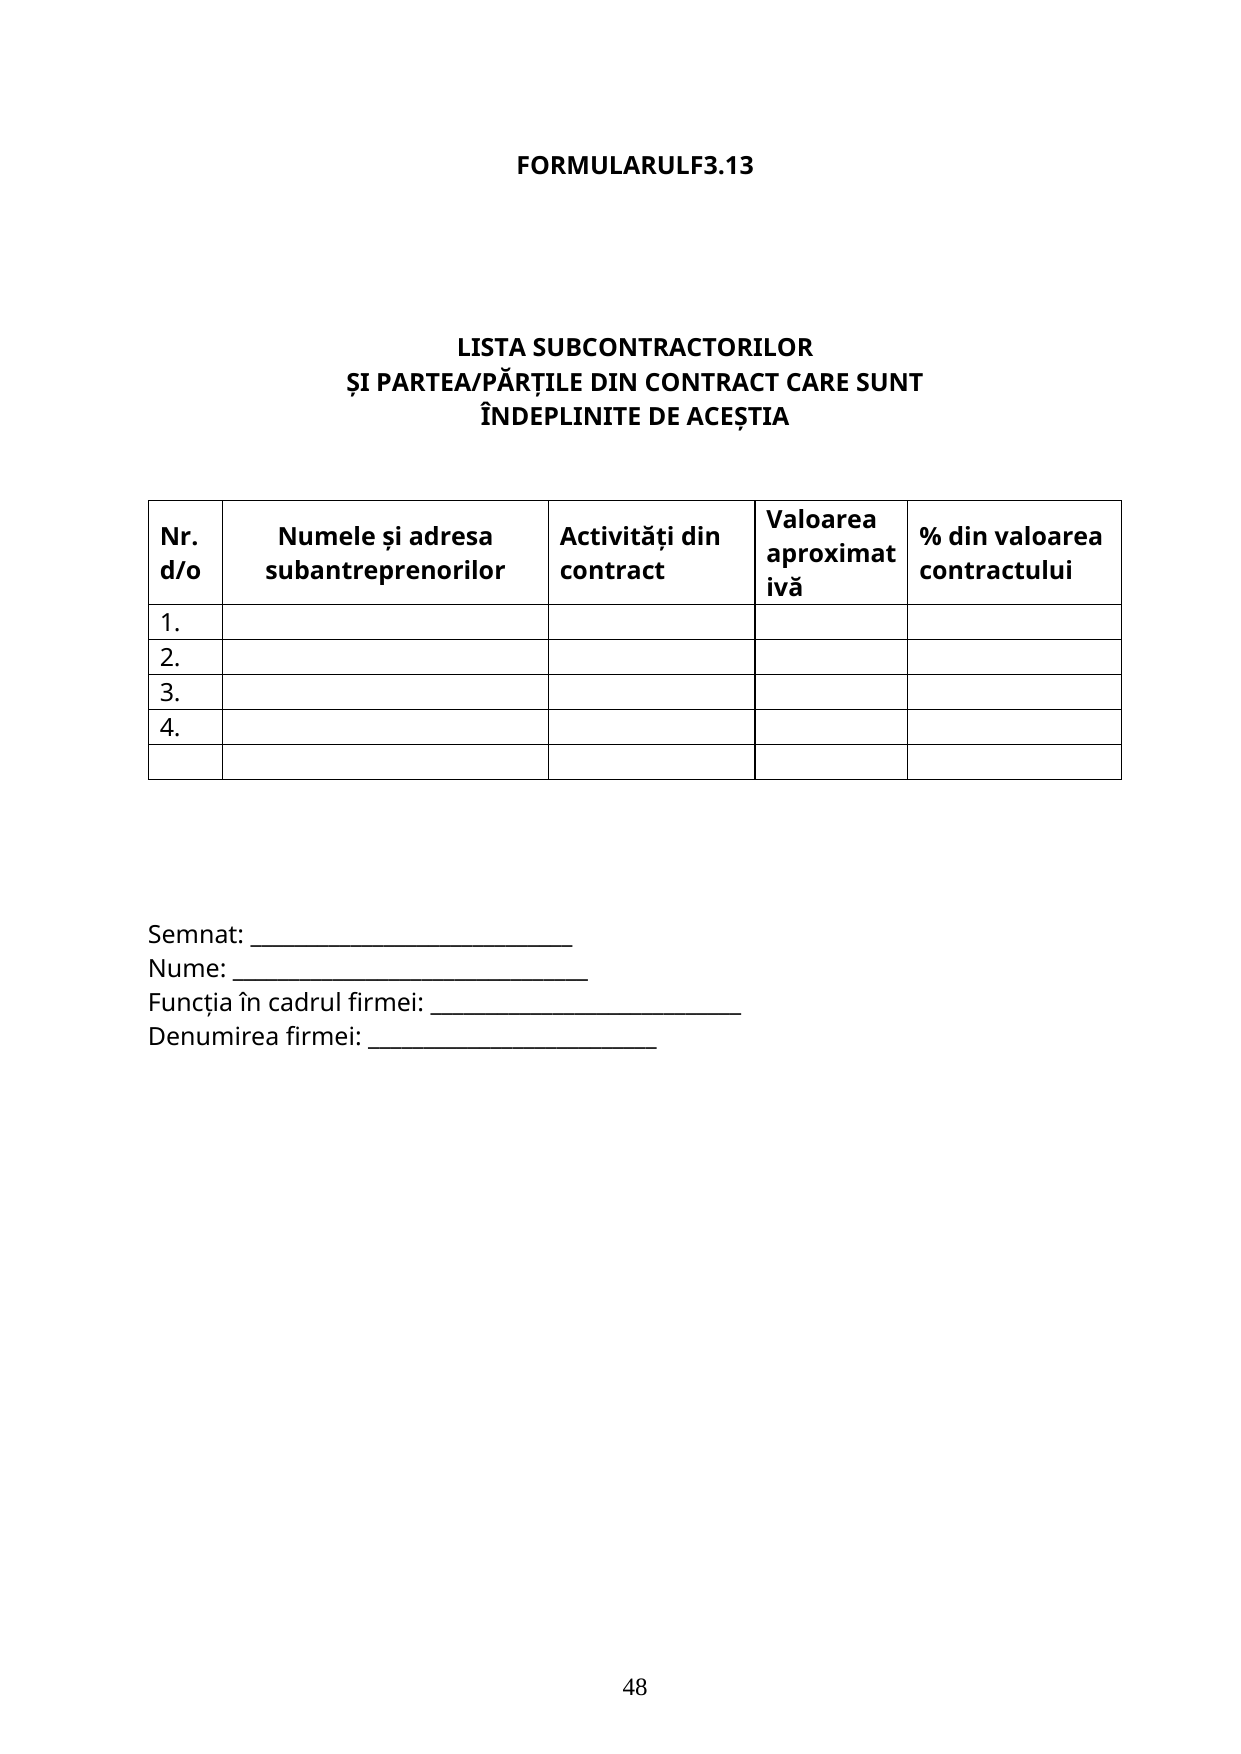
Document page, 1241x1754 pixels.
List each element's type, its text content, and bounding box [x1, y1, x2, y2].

table_cell [549, 710, 754, 744]
table_header Nr. d/o [149, 501, 222, 604]
table_cell [549, 640, 754, 674]
text Nume: ________________________________ [148, 951, 1122, 984]
table_cell [223, 745, 548, 779]
text ÎNDEPLINITE DE ACEŞTIA [148, 398, 1122, 432]
table_header Valoarea aproximativă [756, 501, 907, 604]
table_cell [549, 605, 754, 639]
table_cell [223, 605, 548, 639]
table_cell [223, 675, 548, 709]
table_cell [908, 675, 1121, 709]
table_cell 1. [149, 605, 222, 639]
text Funcţia în cadrul firmei: ____________________________ [148, 984, 1122, 1019]
text LISTA SUBCONTRACTORILOR [148, 330, 1122, 364]
table_cell [549, 745, 754, 779]
table_cell [223, 640, 548, 674]
table_cell [908, 710, 1121, 744]
text Semnat: _____________________________ [148, 916, 1122, 951]
table_cell [756, 745, 907, 779]
table_cell [908, 605, 1121, 639]
table_cell [223, 710, 548, 744]
table_header Numele şi adresa subantreprenorilor [223, 501, 548, 604]
table_cell [549, 675, 754, 709]
table_cell [756, 640, 907, 674]
table_cell 4. [149, 710, 222, 744]
table_cell [908, 745, 1121, 779]
table_cell [149, 745, 222, 779]
table_cell 2. [149, 640, 222, 674]
table_header Activităţi din contract [549, 501, 754, 604]
text FORMULARULF3.13 [148, 147, 1122, 181]
table_cell 3. [149, 675, 222, 709]
table_cell [756, 605, 907, 639]
text Denumirea firmei: __________________________ [148, 1019, 1122, 1053]
table_cell [756, 675, 907, 709]
text ŞI PARTEA/PĂRŢILE DIN CONTRACT CARE SUNT [148, 364, 1122, 398]
table_cell [908, 640, 1121, 674]
table_header % din valoarea contractului [908, 501, 1121, 604]
table_cell [756, 710, 907, 744]
